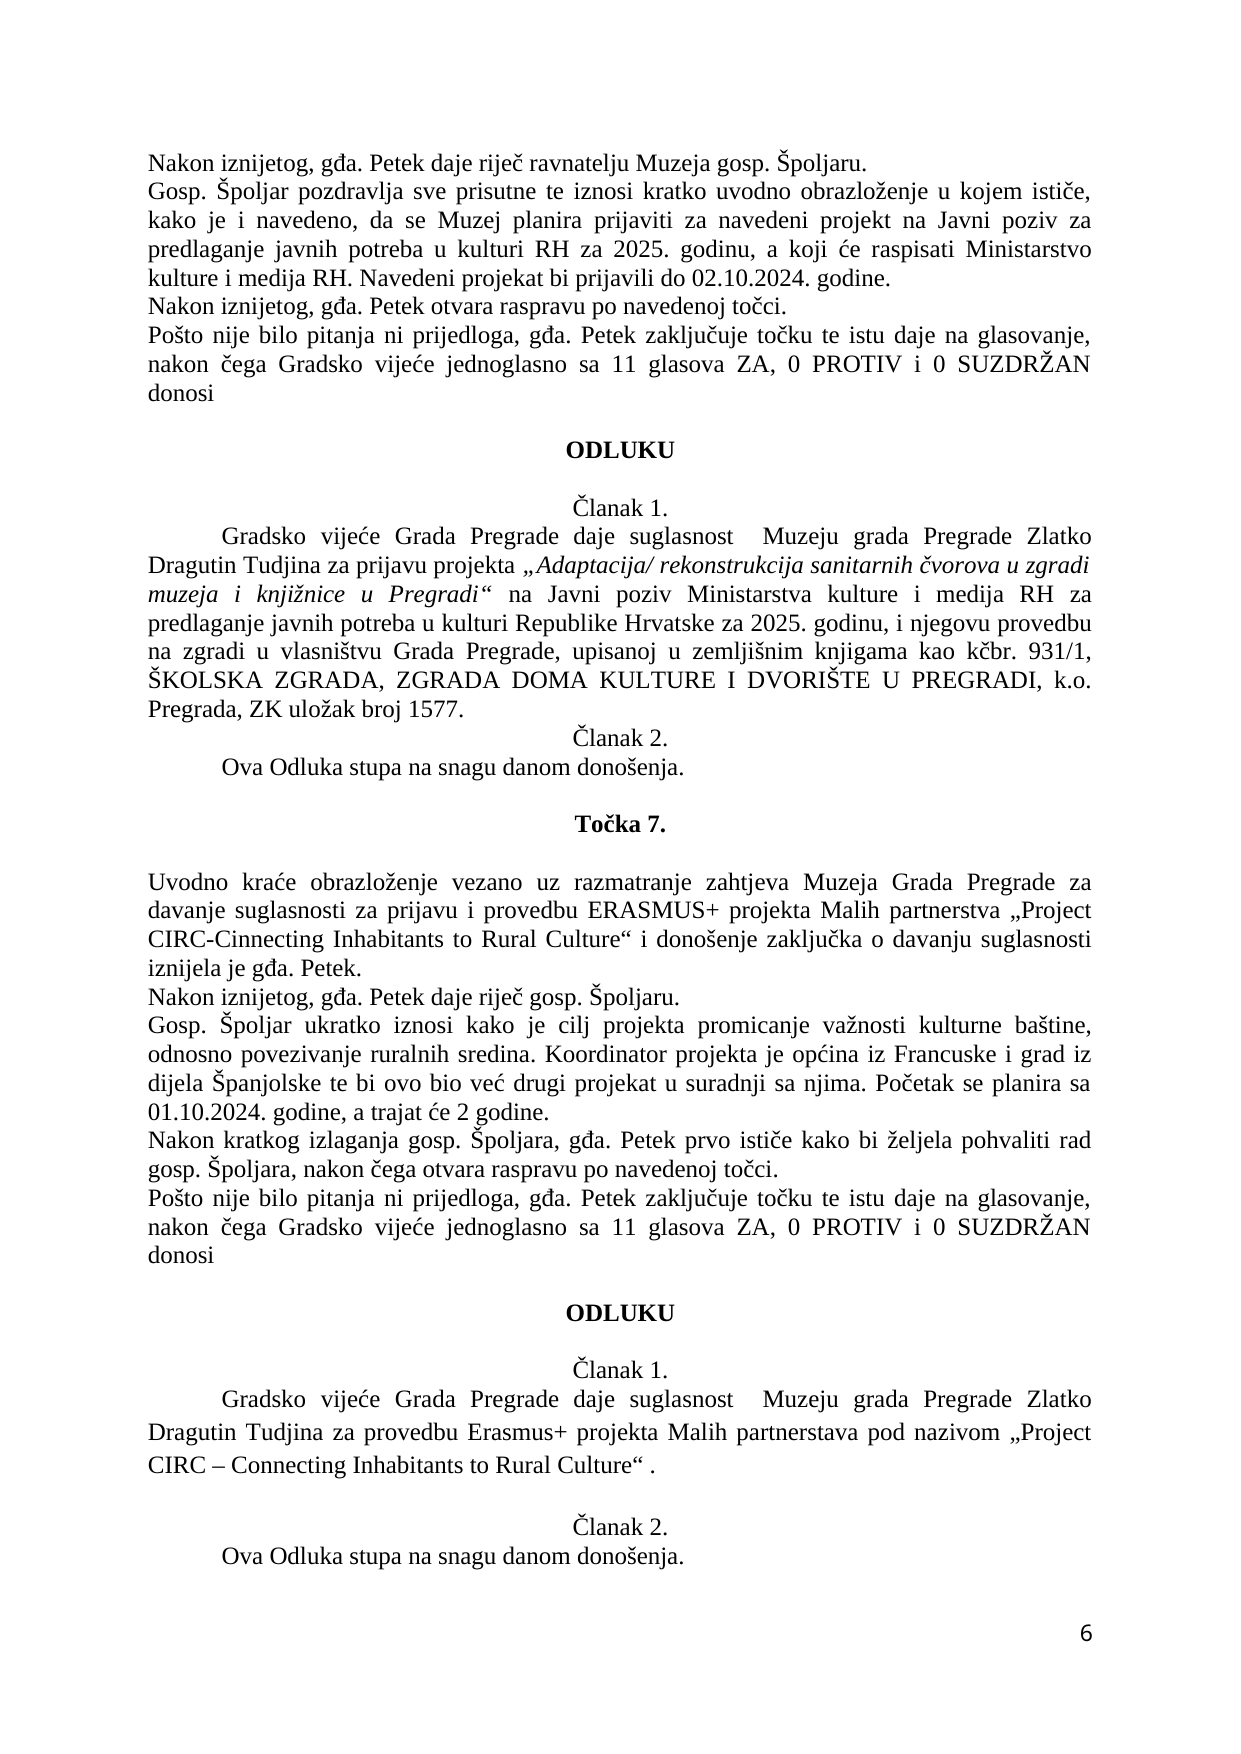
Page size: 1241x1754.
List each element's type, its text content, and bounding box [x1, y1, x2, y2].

text Članak 2. [148, 1512, 1092, 1541]
text Članak 2. [148, 723, 1092, 752]
text Članak 1. [148, 493, 1092, 521]
text ODLUKU [148, 435, 1092, 464]
text Gradsko vijeće Grada Pregrade daje suglasnost Muzeju grada Pregrade Zlatko Dragutin Tudjina za prijavu projekta „Adaptacija/ rekonstrukcija sanitarnih čvorova u zgradi muzeja i knjižnice u Pregradi“ na Javni poziv Ministarstva kulture i medija RH za predlaganje javnih potreba u kulturi Republike Hrvatske za 2025. godinu, i njegovu provedbu na zgradi u vlasništvu Grada Pregrade, upisanoj u zemljišnim knjigama kao kčbr. 931/1, ŠKOLSKA ZGRADA, ZGRADA DOMA KULTURE I DVORIŠTE U PREGRADI, k.o. Pregrada, ZK uložak broj 1577. [148, 521, 1092, 723]
text Ova Odluka stupa na snagu danom donošenja. [148, 1541, 1092, 1569]
text Gosp. Špoljar ukratko iznosi kako je cilj projekta promicanje važnosti kulturne baštine, odnosno povezivanje ruralnih sredina. Koordinator projekta je općina iz Francuske i grad iz dijela Španjolske te bi ovo bio već drugi projekat u suradnji sa njima. Početak se planira sa 01.10.2024. godine, a trajat će 2 godine. [148, 1011, 1092, 1126]
text Nakon iznijetog, gđa. Petek daje riječ ravnatelju Muzeja gosp. Špoljaru. [148, 148, 1092, 176]
text ODLUKU [148, 1298, 1092, 1327]
text Pošto nije bilo pitanja ni prijedloga, gđa. Petek zaključuje točku te istu daje na glasovanje, nakon čega Gradsko vijeće jednoglasno sa 11 glasova ZA, 0 PROTIV i 0 SUZDRŽAN donosi [148, 1183, 1092, 1269]
text Nakon iznijetog, gđa. Petek daje riječ gosp. Špoljaru. [148, 982, 1092, 1011]
text Gradsko vijeće Grada Pregrade daje suglasnost Muzeju grada Pregrade Zlatko Dragutin Tudjina za provedbu Erasmus+ projekta Malih partnerstava pod nazivom „Project CIRC – Connecting Inhabitants to Rural Culture“ . [148, 1384, 1092, 1479]
text Pošto nije bilo pitanja ni prijedloga, gđa. Petek zaključuje točku te istu daje na glasovanje, nakon čega Gradsko vijeće jednoglasno sa 11 glasova ZA, 0 PROTIV i 0 SUZDRŽAN donosi [148, 320, 1092, 406]
text Gosp. Špoljar pozdravlja sve prisutne te iznosi kratko uvodno obrazloženje u kojem ističe, kako je i navedeno, da se Muzej planira prijaviti za navedeni projekt na Javni poziv za predlaganje javnih potreba u kulturi RH za 2025. godinu, a koji će raspisati Ministarstvo kulture i medija RH. Navedeni projekat bi prijavili do 02.10.2024. godine. [148, 176, 1092, 291]
text Nakon kratkog izlaganja gosp. Špoljara, gđa. Petek prvo ističe kako bi željela pohvaliti rad gosp. Špoljara, nakon čega otvara raspravu po navedenoj točci. [148, 1126, 1092, 1183]
text Ova Odluka stupa na snagu danom donošenja. [148, 752, 1092, 781]
text Članak 1. [148, 1356, 1092, 1384]
text Uvodno kraće obrazloženje vezano uz razmatranje zahtjeva Muzeja Grada Pregrade za davanje suglasnosti za prijavu i provedbu ERASMUS+ projekta Malih partnerstva „Project CIRC-Cinnecting Inhabitants to Rural Culture“ i donošenje zaključka o davanju suglasnosti iznijela je gđa. Petek. [148, 867, 1092, 982]
text Točka 7. [148, 809, 1092, 838]
text Nakon iznijetog, gđa. Petek otvara raspravu po navedenoj točci. [148, 291, 1092, 320]
